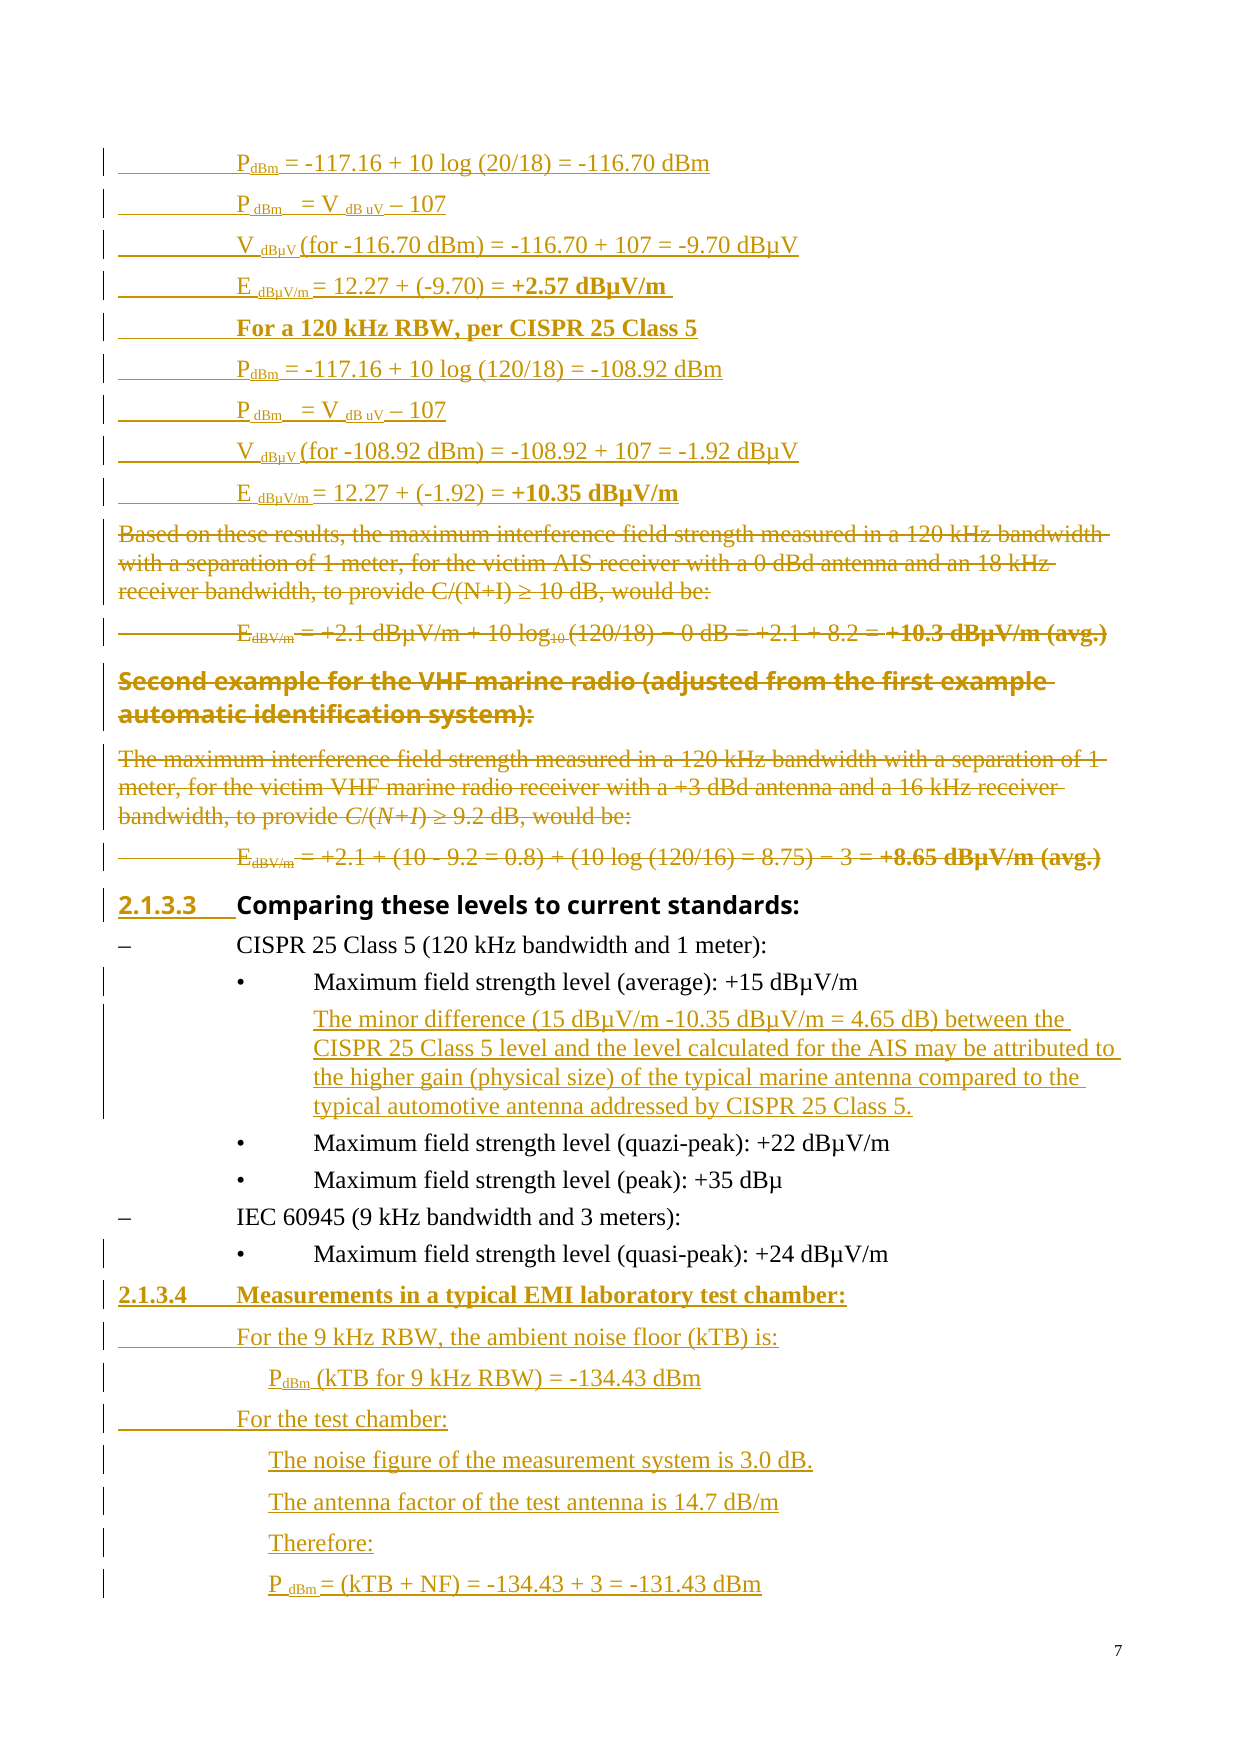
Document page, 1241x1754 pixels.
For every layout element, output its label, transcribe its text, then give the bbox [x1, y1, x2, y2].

text • Maximum field strength level (quasi-peak): +24 dBµV/m [236, 1239, 1122, 1268]
text • Maximum field strength level (peak): +35 dBµ [236, 1165, 1122, 1194]
text • Maximum field strength level (quazi-peak): +22 dBµV/m [236, 1128, 1122, 1157]
text • Maximum field strength level (average): +15 dBµV/m [236, 967, 1122, 996]
subtitle Comparing these levels to current standards: [118, 888, 1122, 922]
text – IEC 60945 (9 kHz bandwidth and 3 meters): [118, 1202, 1122, 1231]
text – CISPR 25 Class 5 (120 kHz bandwidth and 1 meter): [118, 930, 1122, 959]
